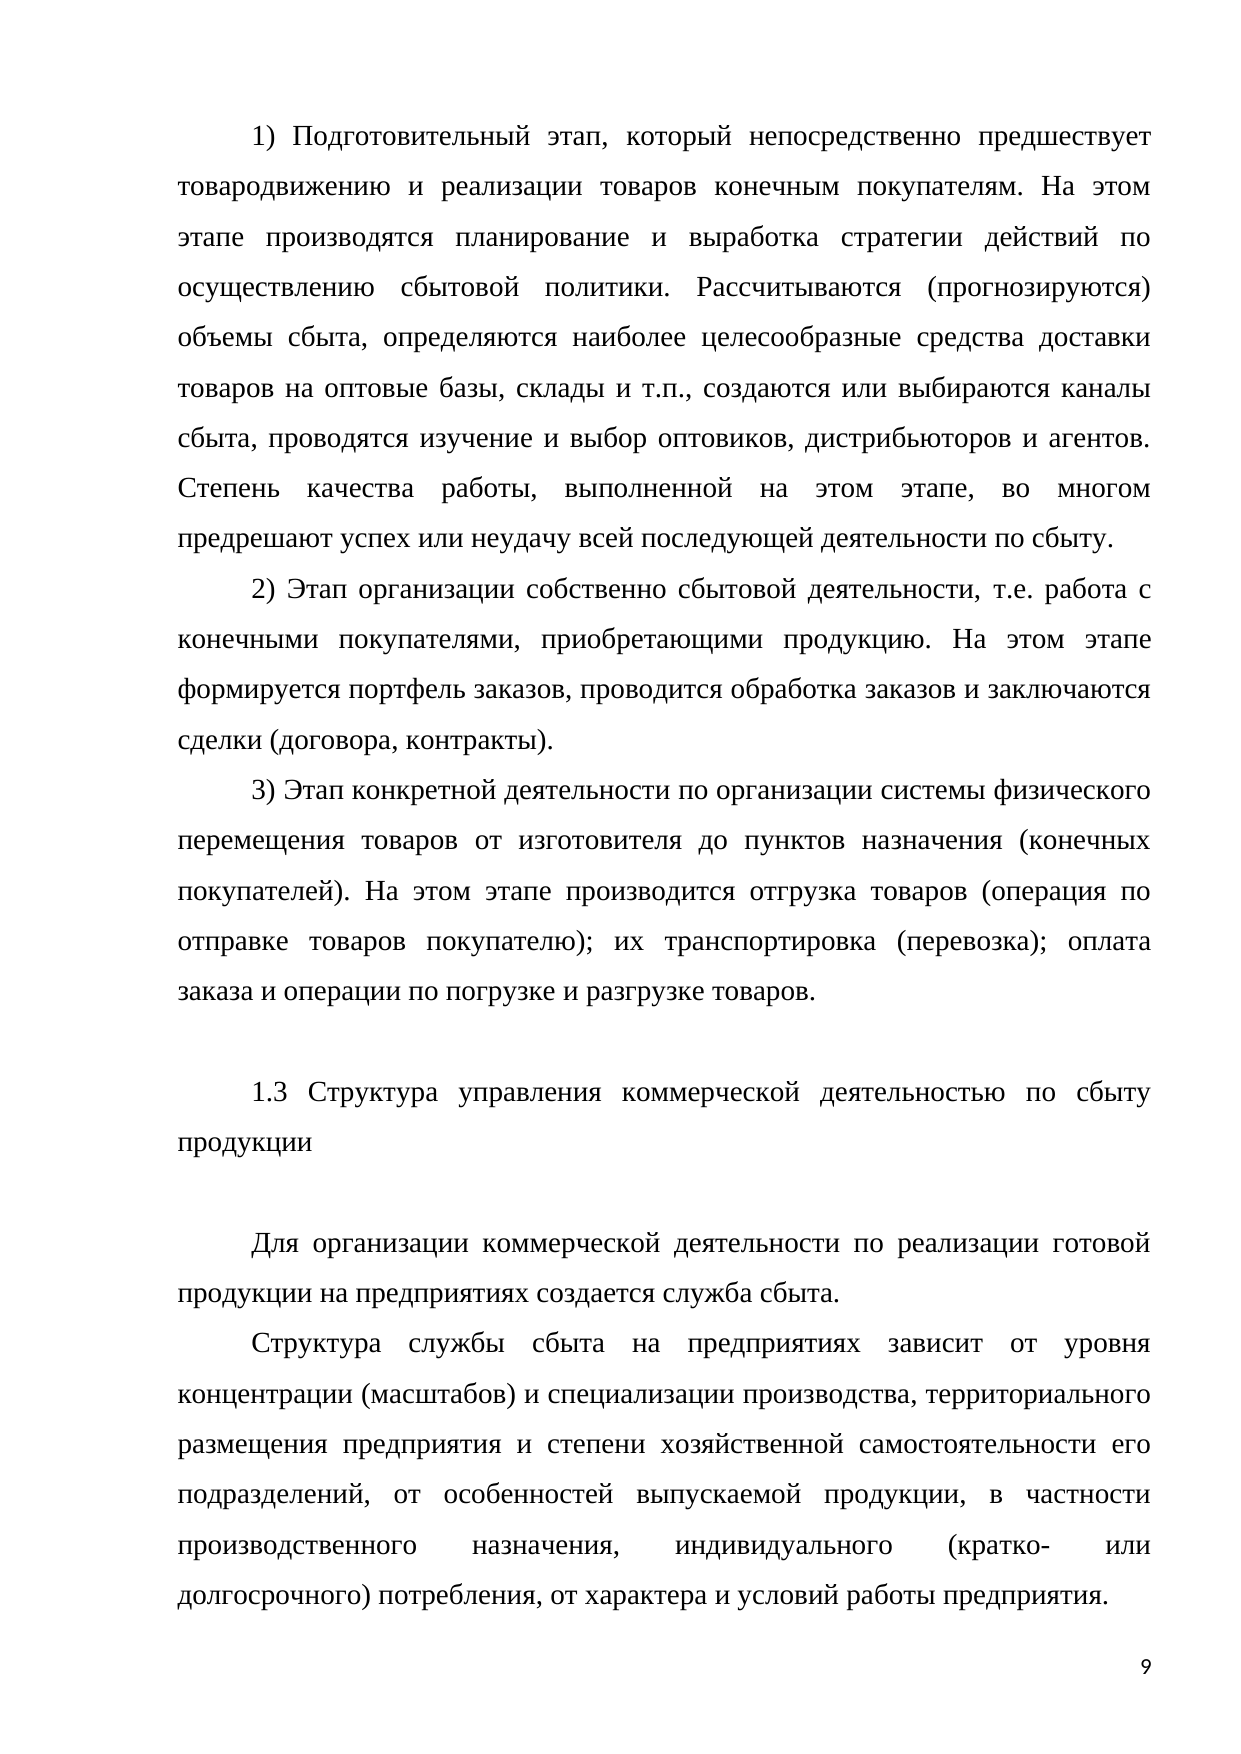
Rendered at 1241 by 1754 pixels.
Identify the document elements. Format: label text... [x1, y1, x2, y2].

text 3) Этап конкретной деятельности по организации системы физического перемещения товаров от изготовителя до пунктов назначения (конечных покупателей). На этом этапе производится отгрузка товаров (операция по отправке товаров покупателю); их транспортировка (перевозка); оплата заказа и операции по погрузке и разгрузке товаров. [177, 772, 1152, 1007]
text Структура службы сбыта на предприятиях зависит от уровня концентрации (масштабов) и специализации производства, территориального размещения предприятия и степени хозяйственной самостоятельности его подразделений, от особенностей выпускаемой продукции, в частности производственного назначения, индивидуального (кратко- или долгосрочного) потребления, от характера и условий работы предприятия. [177, 1326, 1152, 1611]
text 2) Этап организации собственно сбытовой деятельности, т.е. работа с конечными покупателями, приобретающими продукцию. На этом этапе формируется портфель заказов, проводится обработка заказов и заключаются сделки (договора, контракты). [177, 571, 1152, 755]
text 1.3 Структура управления коммерческой деятельностью по сбыту продукции [177, 1074, 1152, 1158]
text Для организации коммерческой деятельности по реализации готовой продукции на предприятиях создается служба сбыта. [177, 1225, 1152, 1309]
text 1) Подготовительный этап, который непосредственно предшествует товародвижению и реализации товаров конечным покупателям. На этом этапе производятся планирование и выработка стратегии действий по осуществлению сбытовой политики. Рассчитываются (прогнозируются) объемы сбыта, определяются наиболее целесообразные средства доставки товаров на оптовые базы, склады и т.п., создаются или выбираются каналы сбыта, проводятся изучение и выбор оптовиков, дистрибьюторов и агентов. Степень качества работы, выполненной на этом этапе, во многом предрешают успех или неудачу всей последующей деятельности по сбыту. [177, 118, 1152, 554]
